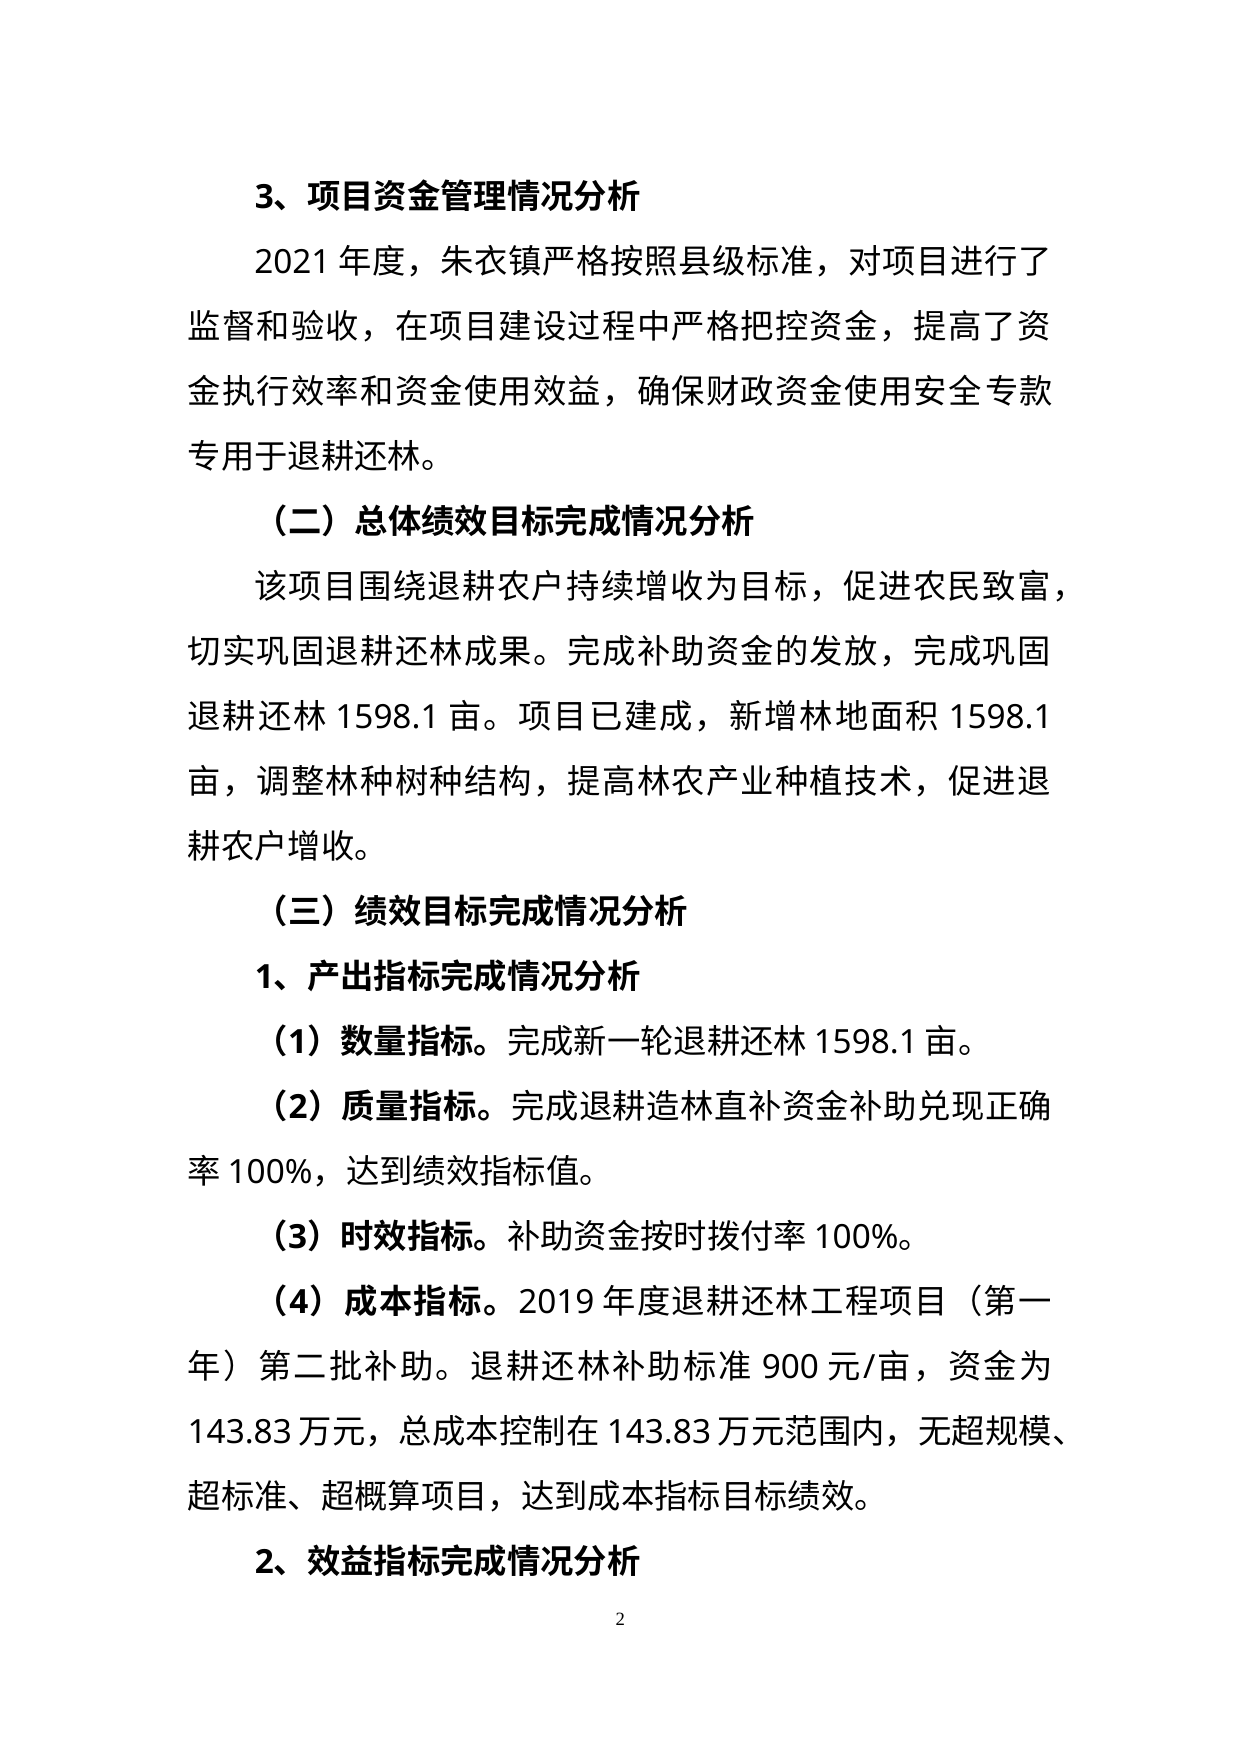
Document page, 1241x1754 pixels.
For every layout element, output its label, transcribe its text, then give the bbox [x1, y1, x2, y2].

text （1）数量指标。完成新一轮退耕还林1598.1亩。 [187, 1007, 1053, 1072]
text （3）时效指标。补助资金按时拨付率100%。 [187, 1202, 1053, 1267]
text （2）质量指标。完成退耕造林直补资金补助兑现正确率100%，达到绩效指标值。 [187, 1072, 1053, 1202]
text 该项目围绕退耕农户持续增收为目标，促进农民致富，切实巩固退耕还林成果。完成补助资金的发放，完成巩固退耕还林1598.1亩。项目已建成，新增林地面积1598.1亩，调整林种树种结构，提高林农产业种植技术，促进退耕农户增收。 [187, 552, 1053, 877]
text 3、项目资金管理情况分析 [187, 162, 1053, 227]
text 2021年度，朱衣镇严格按照县级标准，对项目进行了监督和验收，在项目建设过程中严格把控资金，提高了资金执行效率和资金使用效益，确保财政资金使用安全专款专用于退耕还林。 [187, 227, 1053, 487]
text （4）成本指标。2019年度退耕还林工程项目（第一年）第二批补助。退耕还林补助标准900元/亩，资金为143.83万元，总成本控制在143.83万元范围内，无超规模、超标准、超概算项目，达到成本指标目标绩效。 [187, 1267, 1053, 1527]
text （三）绩效目标完成情况分析 [187, 877, 1053, 942]
text 2、效益指标完成情况分析 [187, 1527, 1053, 1592]
text 1、产出指标完成情况分析 [187, 942, 1053, 1007]
list 总体绩效目标完成情况分析 [187, 487, 1053, 552]
